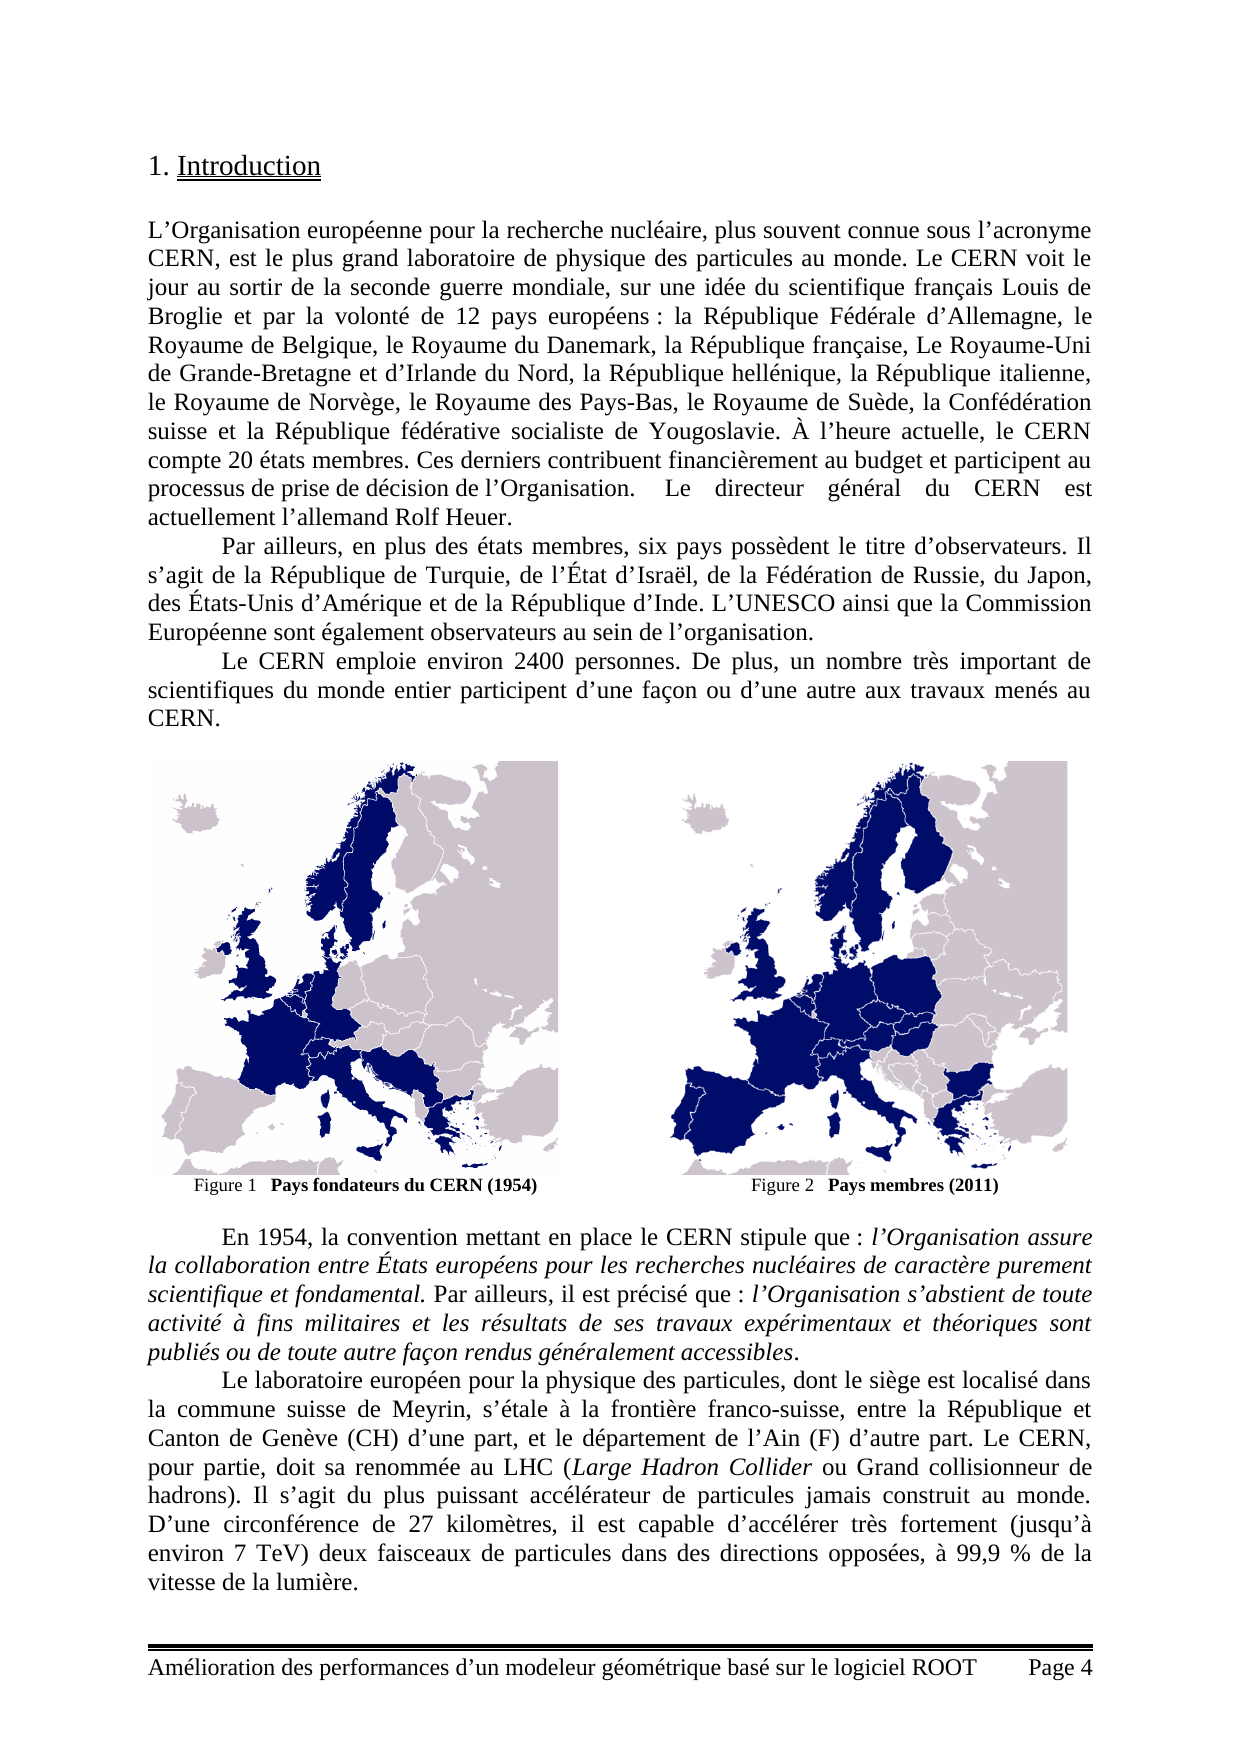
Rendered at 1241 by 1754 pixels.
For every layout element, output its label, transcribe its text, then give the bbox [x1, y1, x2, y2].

picture [657, 761, 1068, 1175]
text Figure 1 Pays fondateurs du CERN (1954) [148, 1174, 583, 1196]
text En 1954, la convention mettant en place le CERN stipule que : l’Organisation assure la collaboration entre États européens pour les recherches nucléaires de caractère purement scientifique et fondamental. Par ailleurs, il est précisé que : l’Organisation s’abstient de toute activité à fins militaires et les résultats de ses travaux expérimentaux et théoriques sont publiés ou de toute autre façon rendus généralement accessibles. [148, 1222, 1093, 1365]
text Par ailleurs, en plus des états membres, six pays possèdent le titre d’observateurs. Il s’agit de la République de Turquie, de l’État d’Israël, de la Fédération de Russie, du Japon, des États-Unis d’Amérique et de la République d’Inde. L’UNESCO ainsi que la Commission Européenne sont également observateurs au sein de l’organisation. [148, 531, 1093, 646]
text L’Organisation européenne pour la recherche nucléaire, plus souvent connue sous l’acronyme CERN, est le plus grand laboratoire de physique des particules au monde. Le CERN voit le jour au sortir de la seconde guerre mondiale, sur une idée du scientifique français Louis de Broglie et par la volonté de 12 pays européens : la République Fédérale d’Allemagne, le Royaume de Belgique, le Royaume du Danemark, la République française, Le Royaume-Uni de Grande-Bretagne et d’Irlande du Nord, la République hellénique, la République italienne, le Royaume de Norvège, le Royaume des Pays-Bas, le Royaume de Suède, la Confédération suisse et la République fédérative socialiste de Yougoslavie. À l’heure actuelle, le CERN compte 20 états membres. Ces derniers contribuent financièrement au budget et participent au processus de prise de décision de l’Organisation. Le directeur général du CERN est actuellement l’allemand Rolf Heuer. [148, 215, 1093, 531]
text Le CERN emploie environ 2400 personnes. De plus, un nombre très important de scientifiques du monde entier participent d’une façon ou d’une autre aux travaux menés au CERN. [148, 646, 1093, 732]
text Le laboratoire européen pour la physique des particules, dont le siège est localisé dans la commune suisse de Meyrin, s’étale à la frontière franco-suisse, entre la République et Canton de Genève (CH) d’une part, et le département de l’Ain (F) d’autre part. Le CERN, pour partie, doit sa renommée au LHC (Large Hadron Collider ou Grand collisionneur de hadrons). Il s’agit du plus puissant accélérateur de particules jamais construit au monde. D’une circonférence de 27 kilomètres, il est capable d’accélérer très fortement (jusqu’à environ 7 TeV) deux faisceaux de particules dans des directions opposées, à 99,9 % de la vitesse de la lumière. [148, 1365, 1093, 1595]
text Introduction [148, 148, 1093, 181]
picture [147, 761, 559, 1175]
text Figure 2 Pays membres (2011) [657, 1174, 1093, 1196]
